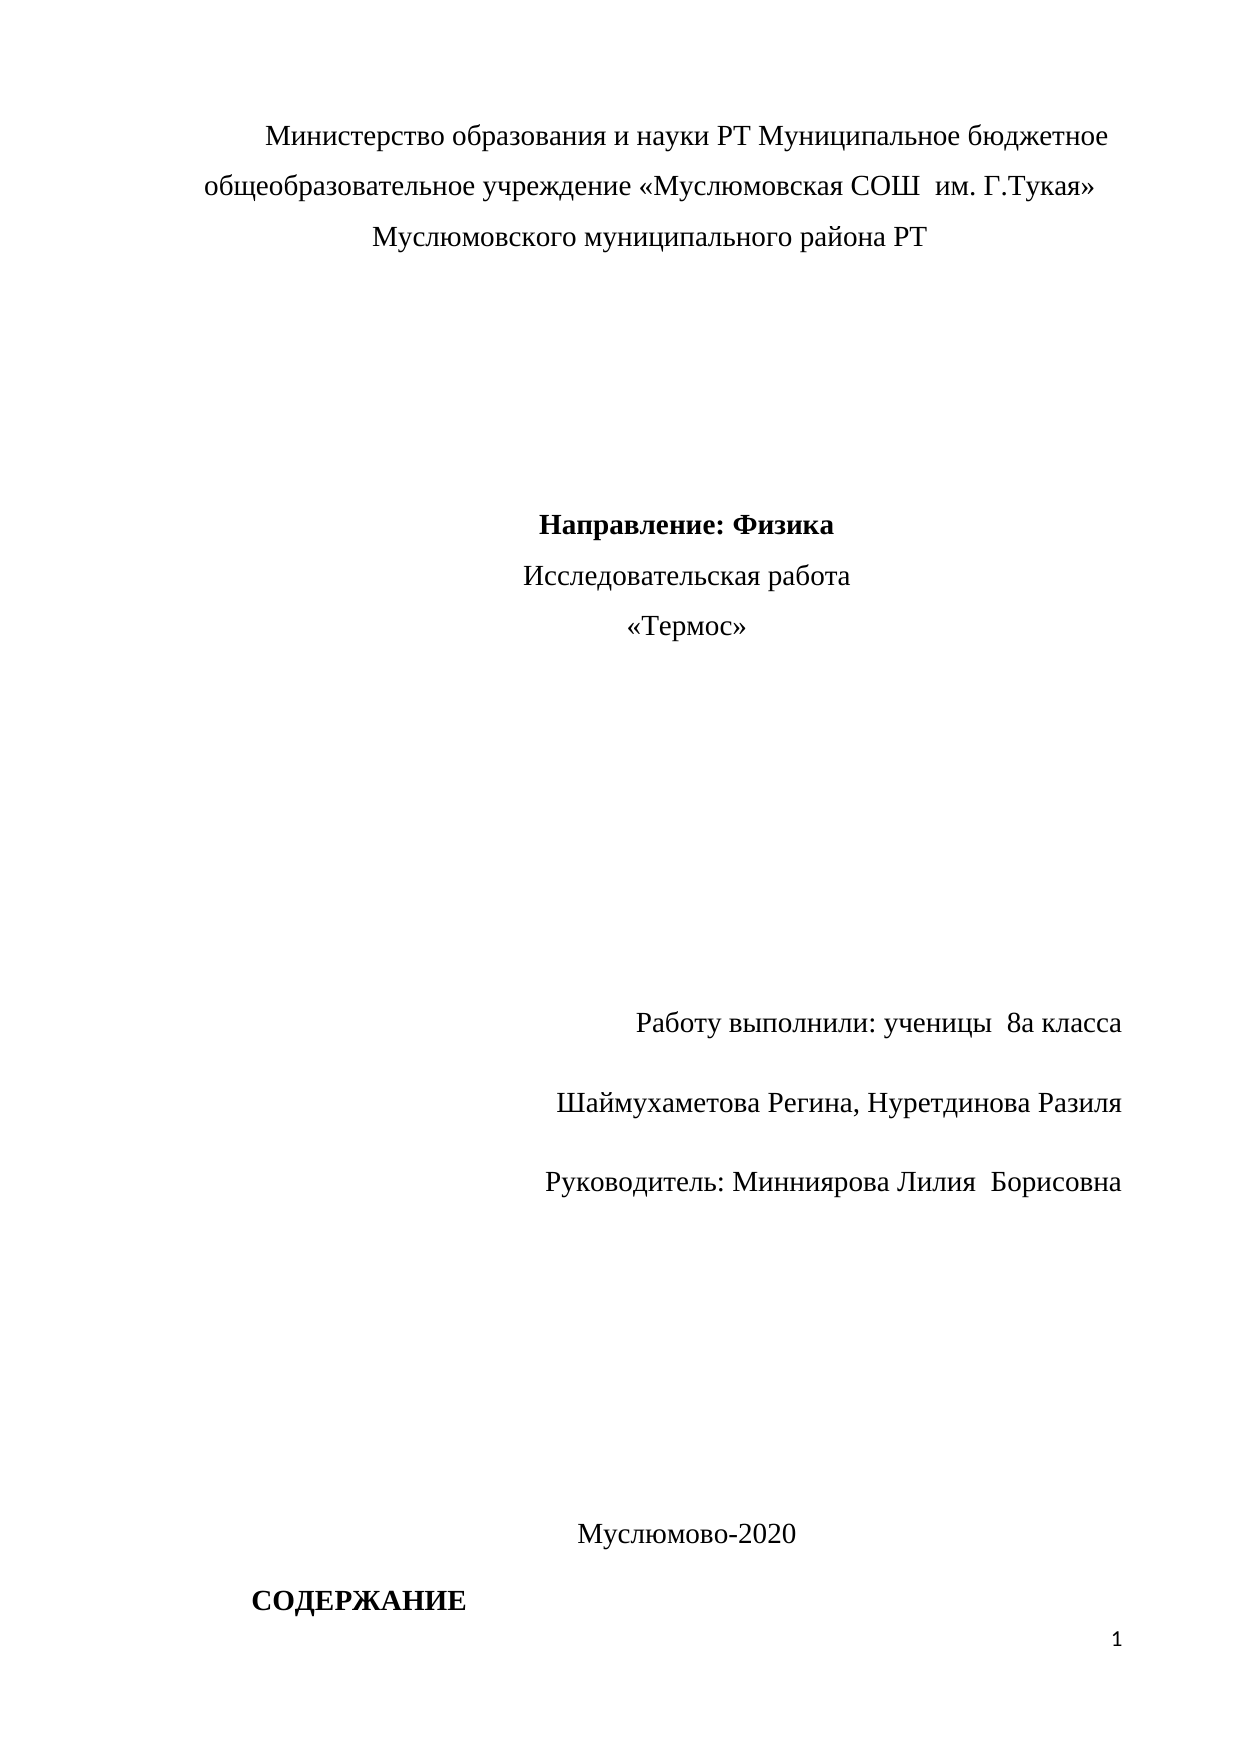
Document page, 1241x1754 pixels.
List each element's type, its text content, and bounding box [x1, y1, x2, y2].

text СОДЕРЖАНИЕ [177, 1583, 1122, 1617]
text Работу выполнили: ученицы 8а класса [177, 1006, 1122, 1039]
text Шаймухаметова Регина, Нуретдинова Разиля [177, 1085, 1122, 1118]
text Направление: Физика [177, 507, 1122, 541]
text «Термос» [177, 608, 1122, 642]
text Руководитель: Минниярова Лилия Борисовна [177, 1164, 1122, 1198]
text Министерство образования и науки РТ Муниципальное бюджетное общеобразовательное учреждение «Муслюмовская СОШ им. Г.Тукая» Муслюмовского муниципального района РТ [177, 118, 1122, 252]
text Муслюмово-2020 [177, 1516, 1122, 1549]
text Исследовательская работа [177, 558, 1122, 591]
